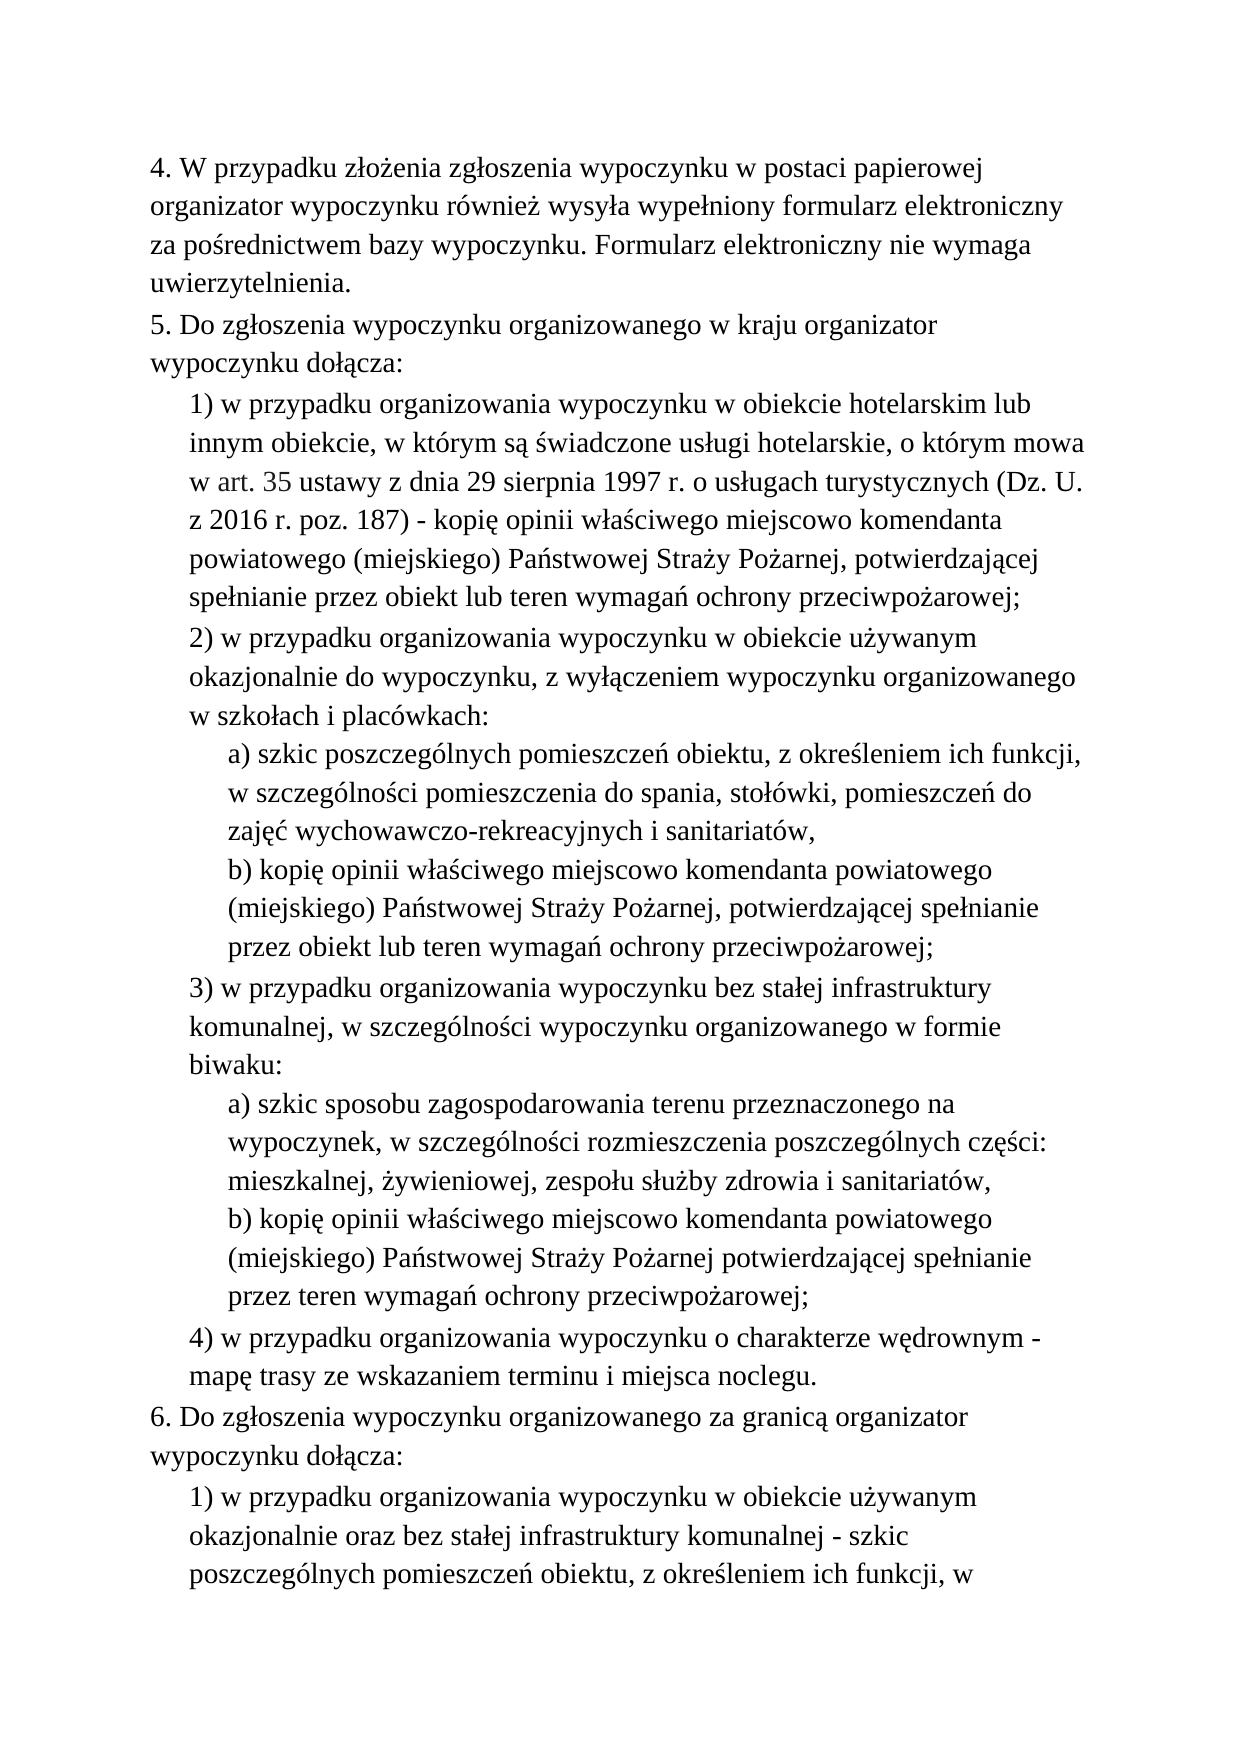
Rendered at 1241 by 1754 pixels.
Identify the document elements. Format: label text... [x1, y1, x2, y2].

text 2) w przypadku organizowania wypoczynku w obiekcie używanym okazjonalnie do wypoczynku, z wyłączeniem wypoczynku organizowanego w szkołach i placówkach: [189, 621, 1090, 731]
text 1) w przypadku organizowania wypoczynku w obiekcie hotelarskim lub innym obiekcie, w którym są świadczone usługi hotelarskie, o którym mowa w art. 35 ustawy z dnia 29 sierpnia 1997 r. o usługach turystycznych (Dz. U. z 2016 r. poz. 187) - kopię opinii właściwego miejscowo komendanta powiatowego (miejskiego) Państwowej Straży Pożarnej, potwierdzającej spełnianie przez obiekt lub teren wymagań ochrony przeciwpożarowej; [189, 387, 1090, 613]
text 5. Do zgłoszenia wypoczynku organizowanego w kraju organizator wypoczynku dołącza: [150, 307, 1090, 379]
text 4) w przypadku organizowania wypoczynku o charakterze wędrownym - mapę trasy ze wskazaniem terminu i miejsca noclegu. [189, 1320, 1090, 1392]
text 6. Do zgłoszenia wypoczynku organizowanego za granicą organizator wypoczynku dołącza: [150, 1399, 1090, 1472]
text b) kopię opinii właściwego miejscowo komendanta powiatowego (miejskiego) Państwowej Straży Pożarnej, potwierdzającej spełnianie przez obiekt lub teren wymagań ochrony przeciwpożarowej; [228, 852, 1090, 962]
text 4. W przypadku złożenia zgłoszenia wypoczynku w postaci papierowej organizator wypoczynku również wysyła wypełniony formularz elektroniczny za pośrednictwem bazy wypoczynku. Formularz elektroniczny nie wymaga uwierzytelnienia. [150, 150, 1090, 299]
text 3) w przypadku organizowania wypoczynku bez stałej infrastruktury komunalnej, w szczególności wypoczynku organizowanego w formie biwaku: [189, 970, 1090, 1081]
text b) kopię opinii właściwego miejscowo komendanta powiatowego (miejskiego) Państwowej Straży Pożarnej potwierdzającej spełnianie przez teren wymagań ochrony przeciwpożarowej; [228, 1201, 1090, 1312]
text a) szkic sposobu zagospodarowania terenu przeznaczonego na wypoczynek, w szczególności rozmieszczenia poszczególnych części: mieszkalnej, żywieniowej, zespołu służby zdrowia i sanitariatów, [228, 1086, 1090, 1196]
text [189, 1479, 1090, 1590]
text a) szkic poszczególnych pomieszczeń obiektu, z określeniem ich funkcji, w szczególności pomieszczenia do spania, stołówki, pomieszczeń do zajęć wychowawczo-rekreacyjnych i sanitariatów, [228, 736, 1090, 847]
